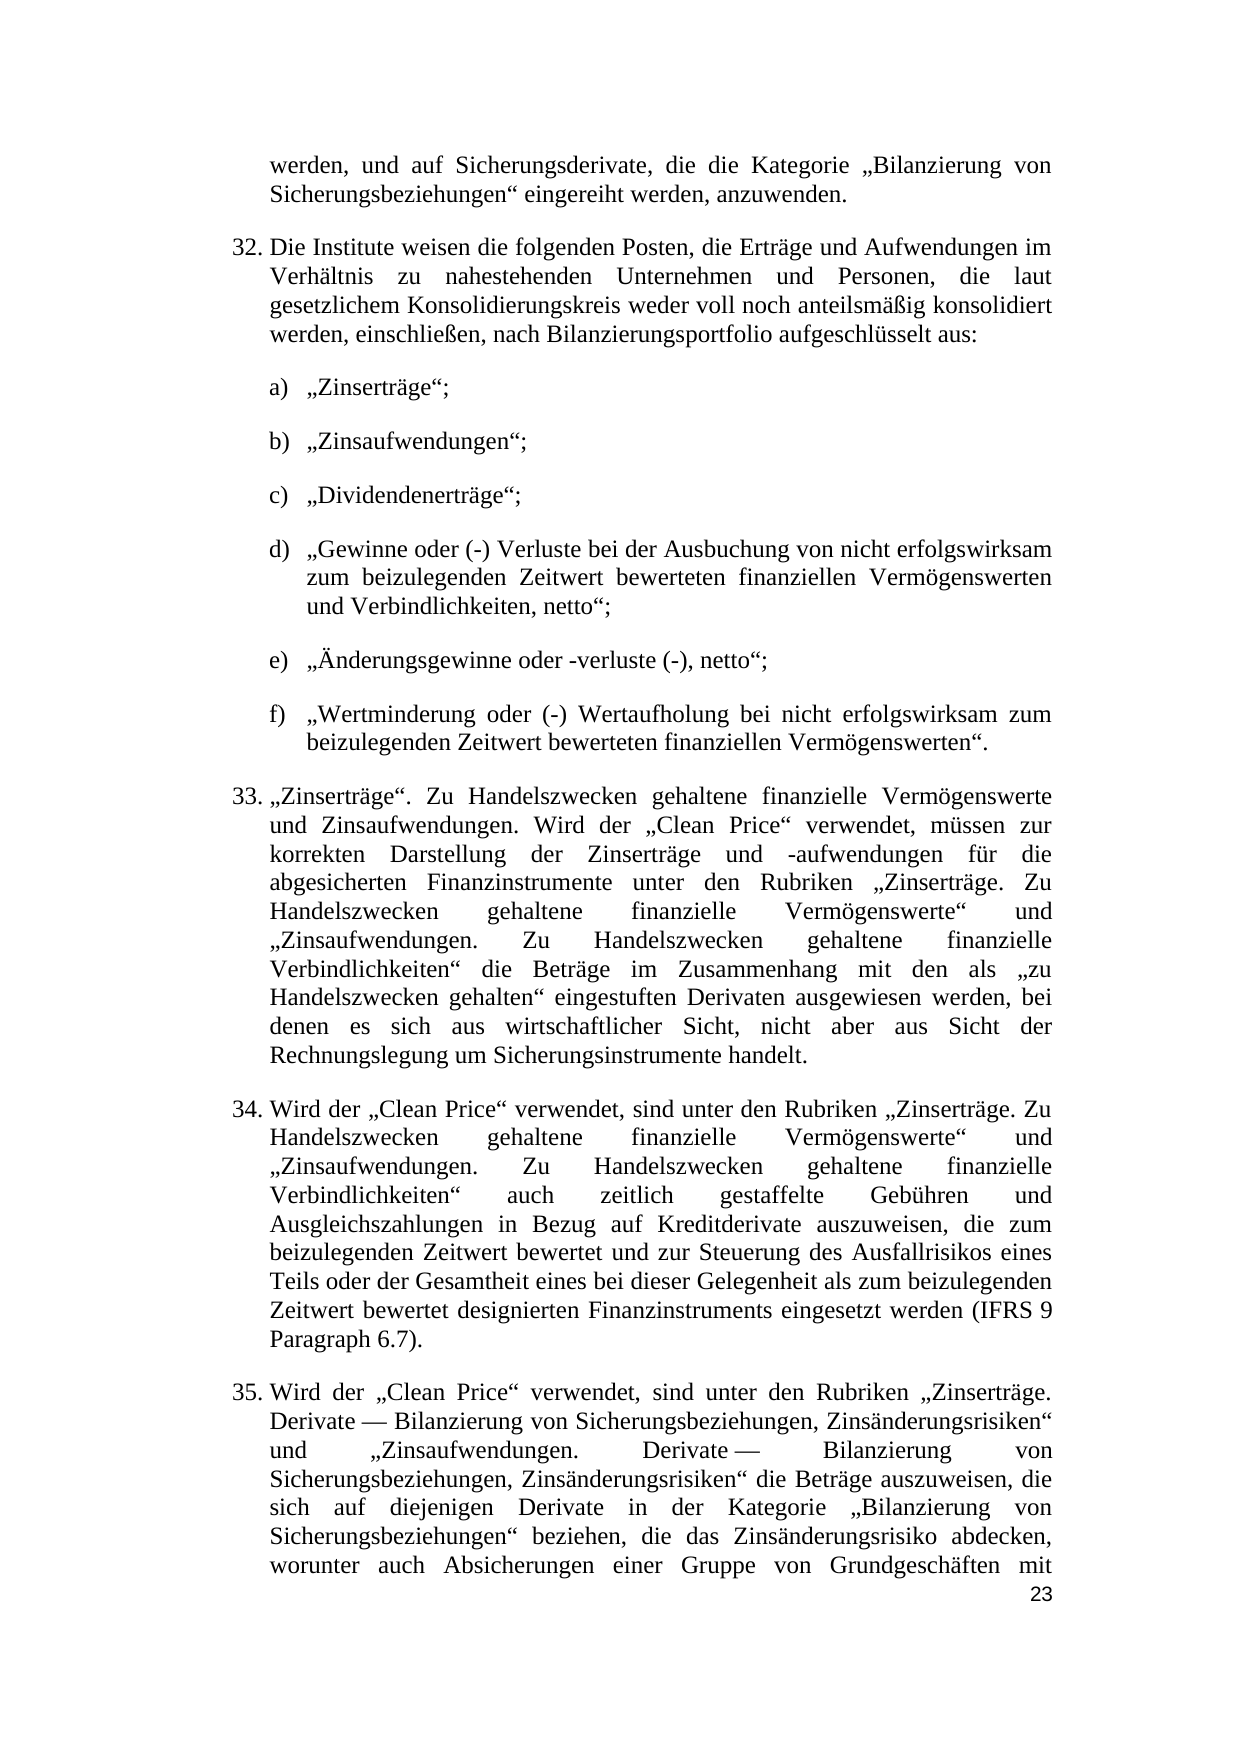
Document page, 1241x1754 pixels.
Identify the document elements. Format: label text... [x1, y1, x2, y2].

text Wird der „Clean Price“ verwendet, sind unter den Rubriken „Zinserträge. Zu Handelszwecken gehaltene finanzielle Vermögenswerte“ und „Zinsaufwendungen. Zu Handelszwecken gehaltene finanzielle Verbindlichkeiten“ auch zeitlich gestaffelte Gebühren und Ausgleichszahlungen in Bezug auf Kreditderivate auszuweisen, die zum beizulegenden Zeitwert bewertet und zur Steuerung des Ausfallrisikos eines Teils oder der Gesamtheit eines bei dieser Gelegenheit als zum beizulegenden Zeitwert bewertet designierten Finanzinstruments eingesetzt werden (IFRS 9 Paragraph 6.7). [232, 1094, 1053, 1352]
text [232, 1377, 1053, 1579]
text „Zinserträge“. Zu Handelszwecken gehaltene finanzielle Vermögenswerte und Zinsaufwendungen. Wird der „Clean Price“ verwendet, müssen zur korrekten Darstellung der Zinserträge und -aufwendungen für die abgesicherten Finanzinstrumente unter den Rubriken „Zinserträge. Zu Handelszwecken gehaltene finanzielle Vermögenswerte“ und „Zinsaufwendungen. Zu Handelszwecken gehaltene finanzielle Verbindlichkeiten“ die Beträge im Zusammenhang mit den als „zu Handelszwecken gehalten“ eingestuften Derivaten ausgewiesen werden, bei denen es sich aus wirtschaftlicher Sicht, nicht aber aus Sicht der Rechnungslegung um Sicherungsinstrumente handelt. [232, 781, 1053, 1069]
list „Änderungsgewinne oder -verluste (-), netto“; [269, 645, 1053, 674]
list „Zinserträge“; [269, 372, 1053, 401]
text Die Institute weisen die folgenden Posten, die Erträge und Aufwendungen im Verhältnis zu nahestehenden Unternehmen und Personen, die laut gesetzlichem Konsolidierungskreis weder voll noch anteilsmäßig konsolidiert werden, einschließen, nach Bilanzierungsportfolio aufgeschlüsselt aus: [232, 232, 1053, 347]
list „Wertminderung oder (-) Wertaufholung bei nicht erfolgswirksam zum beizulegenden Zeitwert bewerteten finanziellen Vermögenswerten“. [269, 699, 1053, 756]
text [232, 150, 1053, 207]
list „Zinsaufwendungen“; [269, 426, 1053, 455]
list „Gewinne oder (-) Verluste bei der Ausbuchung von nicht erfolgswirksam zum beizulegenden Zeitwert bewerteten finanziellen Vermögenswerten und Verbindlichkeiten, netto“; [269, 534, 1053, 620]
list „Dividendenerträge“; [269, 480, 1053, 509]
